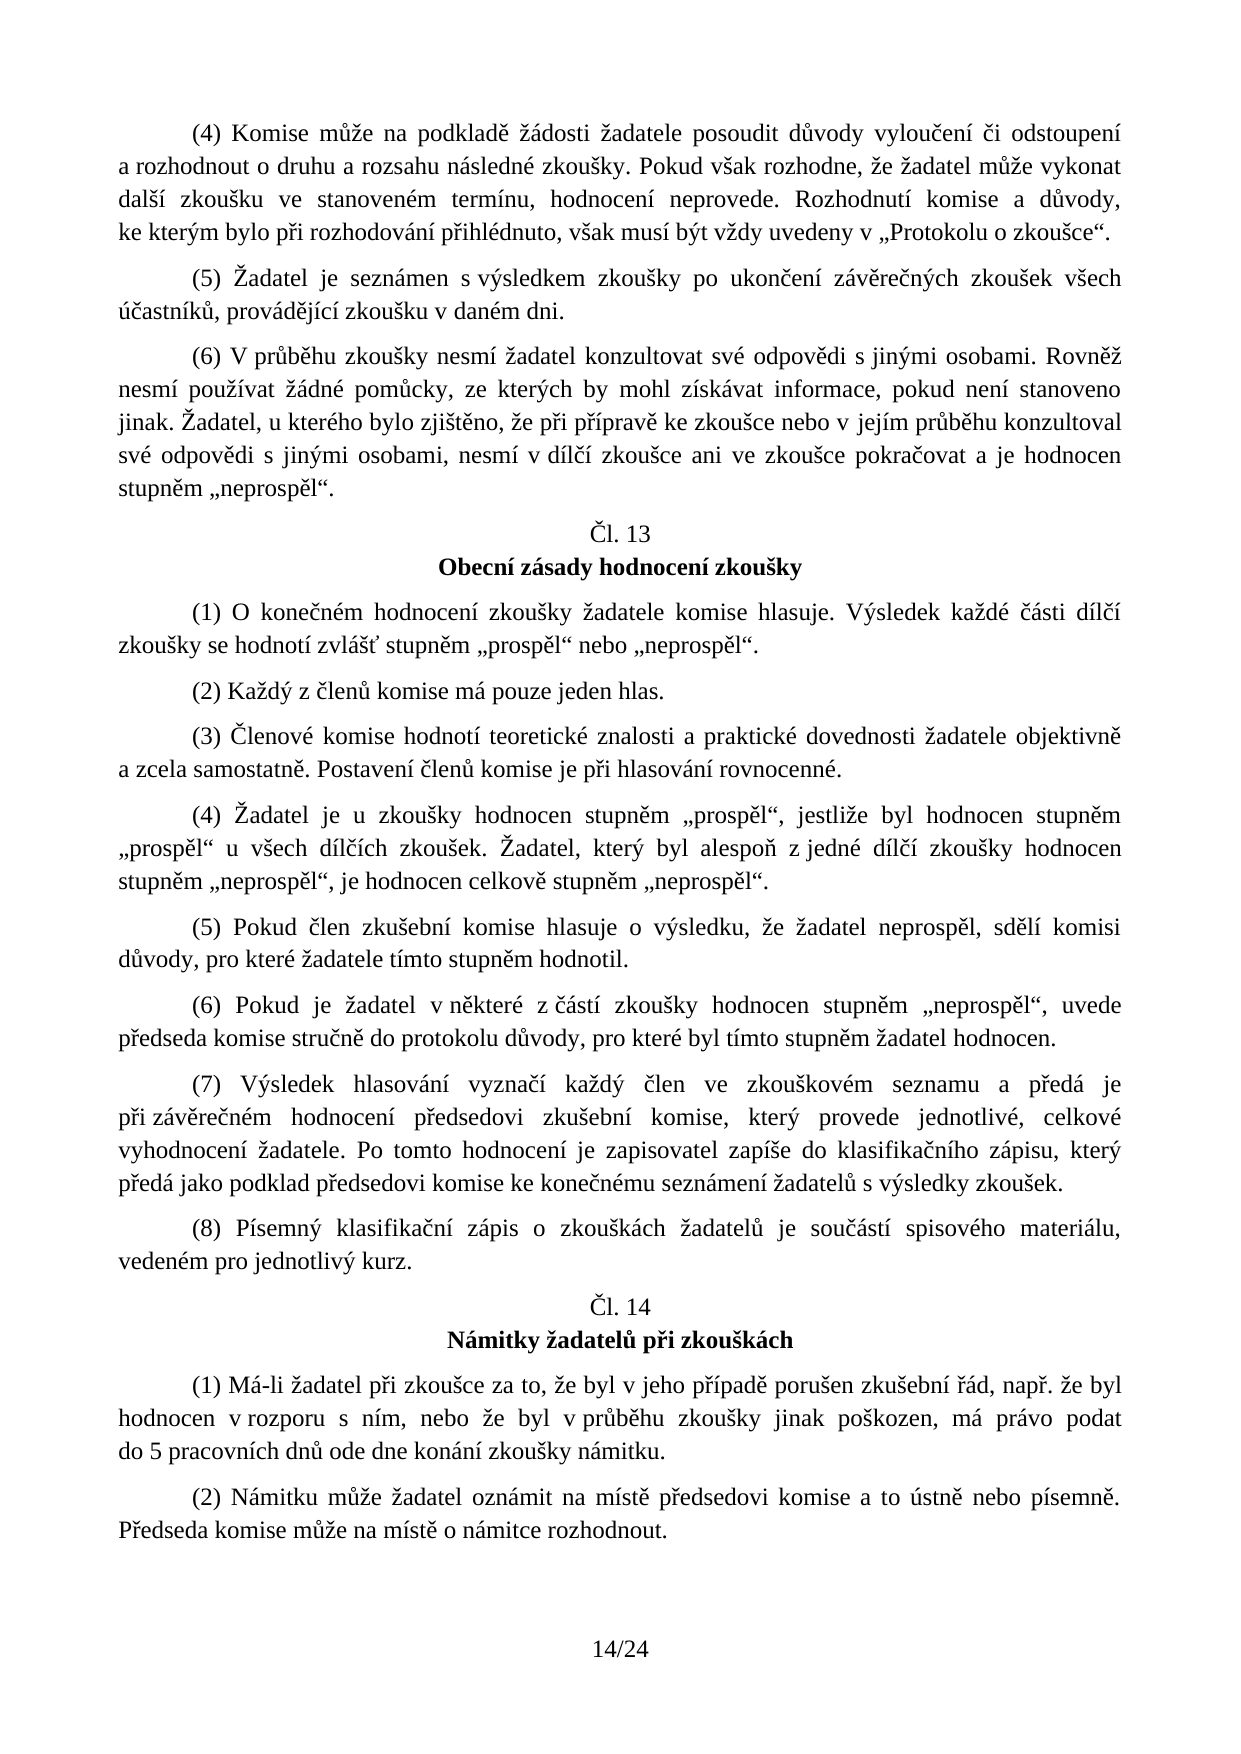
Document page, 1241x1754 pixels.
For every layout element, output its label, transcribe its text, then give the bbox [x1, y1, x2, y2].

text (4) Komise může na podkladě žádosti žadatele posoudit důvody vyloučení či odstoupení a rozhodnout o druhu a rozsahu následné zkoušky. Pokud však rozhodne, že žadatel může vykonat další zkoušku ve stanoveném termínu, hodnocení neprovede. Rozhodnutí komise a důvody, ke kterým bylo při rozhodování přihlédnuto, však musí být vždy uvedeny v „Protokolu o zkoušce“. [118, 118, 1122, 246]
text (1) Má-li žadatel při zkoušce za to, že byl v jeho případě porušen zkušební řád, např. že byl hodnocen v rozporu s ním, nebo že byl v průběhu zkoušky jinak poškozen, má právo podat do 5 pracovních dnů ode dne konání zkoušky námitku. [118, 1370, 1122, 1465]
text (5) Žadatel je seznámen s výsledkem zkoušky po ukončení závěrečných zkoušek všech účastníků, provádějící zkoušku v daném dni. [118, 263, 1122, 324]
text Námitky žadatelů při zkouškách [118, 1325, 1122, 1353]
text (5) Pokud člen zkušební komise hlasuje o výsledku, že žadatel neprospěl, sdělí komisi důvody, pro které žadatele tímto stupněm hodnotil. [118, 912, 1122, 973]
text (3) Členové komise hodnotí teoretické znalosti a praktické dovednosti žadatele objektivně a zcela samostatně. Postavení členů komise je při hlasování rovnocenné. [118, 721, 1122, 783]
text (2) Námitku může žadatel oznámit na místě předsedovi komise a to ústně nebo písemně. Předseda komise může na místě o námitce rozhodnout. [118, 1482, 1122, 1544]
text Čl. 13 [118, 519, 1122, 548]
text (8) Písemný klasifikační zápis o zkouškách žadatelů je součástí spisového materiálu, vedeném pro jednotlivý kurz. [118, 1213, 1122, 1275]
text (6) Pokud je žadatel v některé z částí zkoušky hodnocen stupněm „neprospěl“, uvede předseda komise stručně do protokolu důvody, pro které byl tímto stupněm žadatel hodnocen. [118, 990, 1122, 1052]
text (6) V průběhu zkoušky nesmí žadatel konzultovat své odpovědi s jinými osobami. Rovněž nesmí používat žádné pomůcky, ze kterých by mohl získávat informace, pokud není stanoveno jinak. Žadatel, u kterého bylo zjištěno, že při přípravě ke zkoušce nebo v jejím průběhu konzultoval své odpovědi s jinými osobami, nesmí v dílčí zkoušce ani ve zkoušce pokračovat a je hodnocen stupněm „neprospěl“. [118, 341, 1122, 502]
text (4) Žadatel je u zkoušky hodnocen stupněm „prospěl“, jestliže byl hodnocen stupněm „prospěl“ u všech dílčích zkoušek. Žadatel, který byl alespoň z jedné dílčí zkoušky hodnocen stupněm „neprospěl“, je hodnocen celkově stupněm „neprospěl“. [118, 800, 1122, 895]
text (7) Výsledek hlasování vyznačí každý člen ve zkouškovém seznamu a předá je při závěrečném hodnocení předsedovi zkušební komise, který provede jednotlivé, celkové vyhodnocení žadatele. Po tomto hodnocení je zapisovatel zapíše do klasifikačního zápisu, který předá jako podklad předsedovi komise ke konečnému seznámení žadatelů s výsledky zkoušek. [118, 1069, 1122, 1196]
text (2) Každý z členů komise má pouze jeden hlas. [118, 676, 1122, 705]
text (1) O konečném hodnocení zkoušky žadatele komise hlasuje. Výsledek každé části dílčí zkoušky se hodnotí zvlášť stupněm „prospěl“ nebo „neprospěl“. [118, 597, 1122, 659]
text Čl. 14 [118, 1292, 1122, 1321]
text Obecní zásady hodnocení zkoušky [118, 552, 1122, 581]
